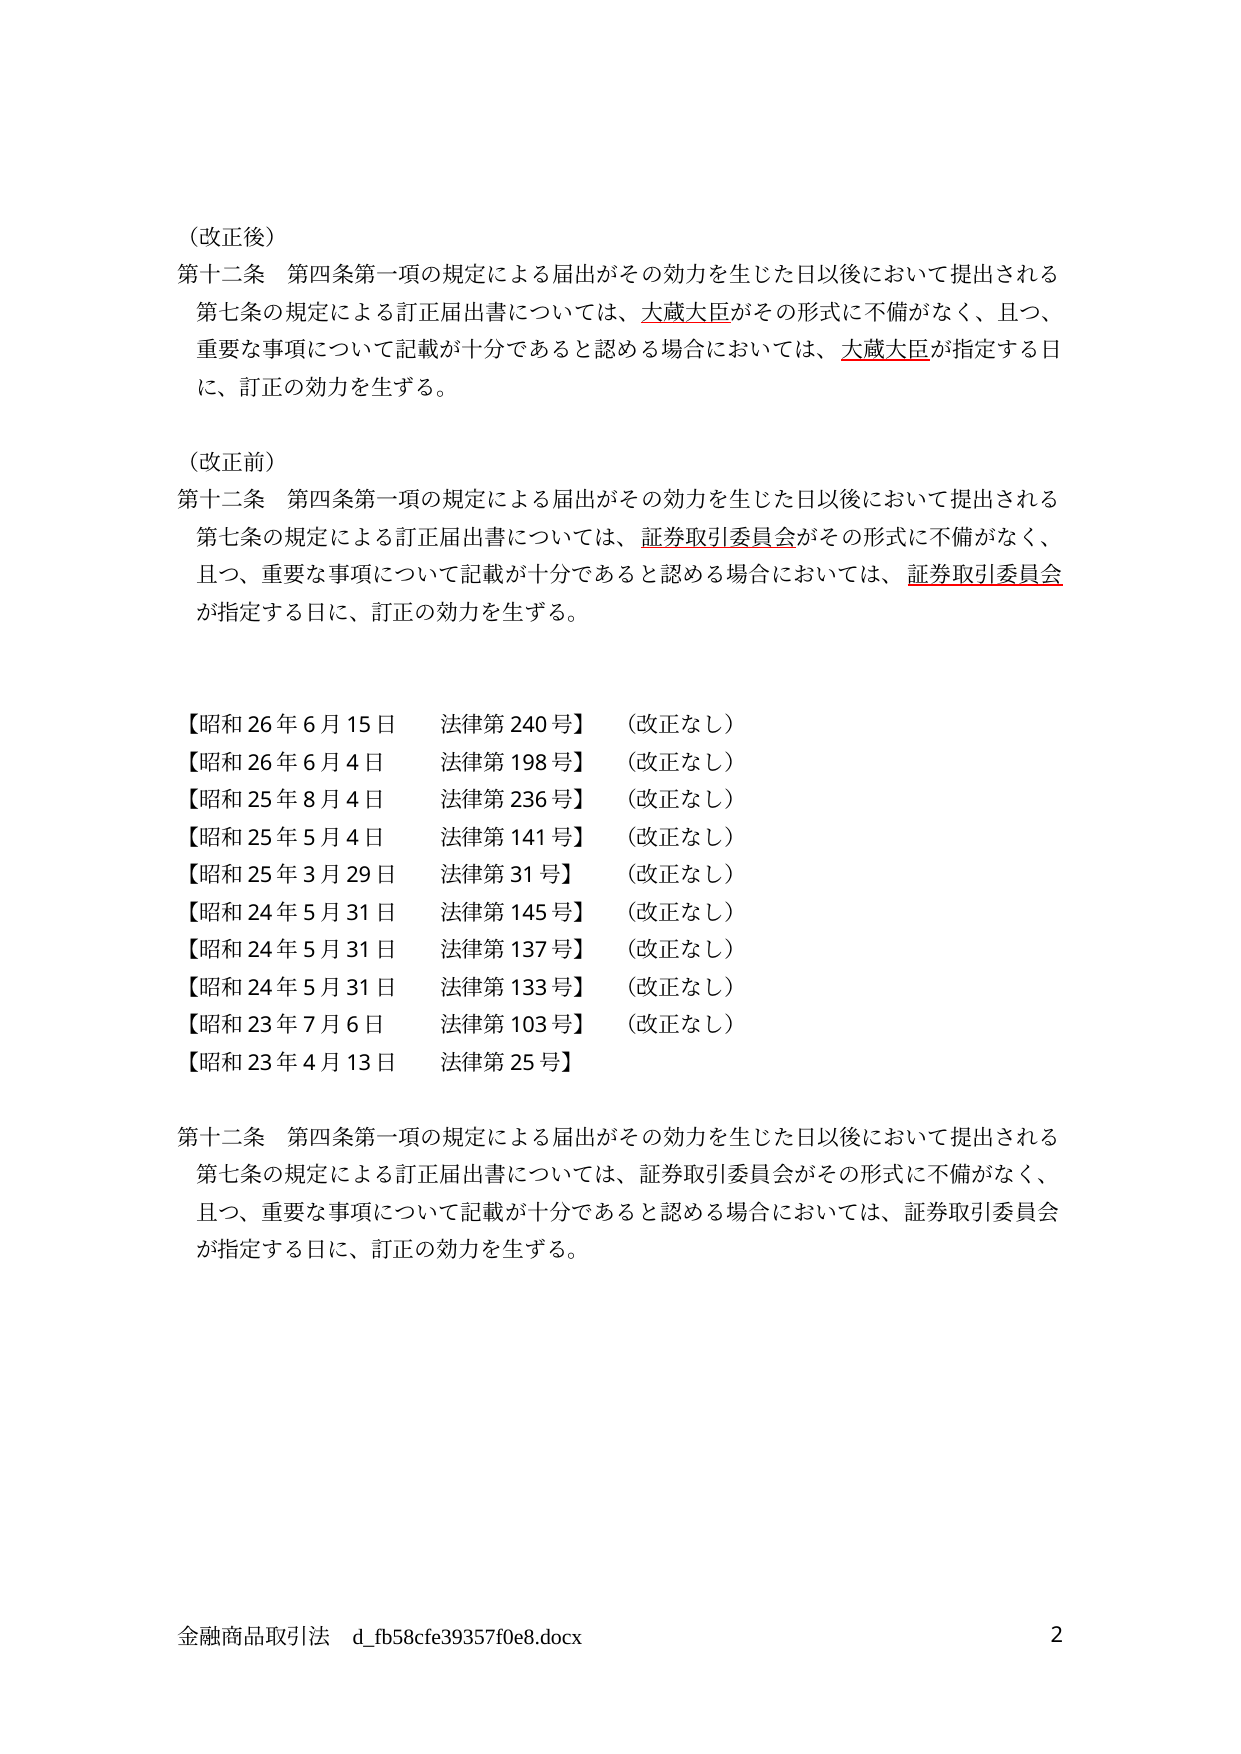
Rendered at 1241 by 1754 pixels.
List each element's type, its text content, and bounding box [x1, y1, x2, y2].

text 【昭和26年6月15日 法律第240号】 （改正なし） [177, 704, 1063, 742]
text 【昭和24年5月31日 法律第133号】 （改正なし） [177, 967, 1063, 1004]
text 【昭和23年4月13日 法律第25号】 [177, 1042, 1063, 1079]
text 第十二条 第四条第一項の規定による届出がその効力を生じた日以後において提出される第七条の規定による訂正届出書については、証券取引委員会がその形式に不備がなく、且つ、重要な事項について記載が十分であると認める場合においては、証券取引委員会が指定する日に、訂正の効力を生ずる。 [177, 479, 1063, 629]
text （改正後） [177, 217, 1063, 254]
text 【昭和26年6月4日 法律第198号】 （改正なし） [177, 742, 1063, 779]
text 【昭和25年8月4日 法律第236号】 （改正なし） [177, 779, 1063, 817]
text 【昭和23年7月6日 法律第103号】 （改正なし） [177, 1004, 1063, 1042]
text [177, 254, 1063, 404]
text 【昭和25年3月29日 法律第31号】 （改正なし） [177, 854, 1063, 892]
text （改正前） [177, 442, 1063, 479]
text 第十二条 第四条第一項の規定による届出がその効力を生じた日以後において提出される第七条の規定による訂正届出書については、証券取引委員会がその形式に不備がなく、且つ、重要な事項について記載が十分であると認める場合においては、証券取引委員会が指定する日に、訂正の効力を生ずる。 [177, 1117, 1063, 1267]
text 【昭和24年5月31日 法律第145号】 （改正なし） [177, 892, 1063, 929]
text 【昭和24年5月31日 法律第137号】 （改正なし） [177, 929, 1063, 967]
text 【昭和25年5月4日 法律第141号】 （改正なし） [177, 817, 1063, 854]
